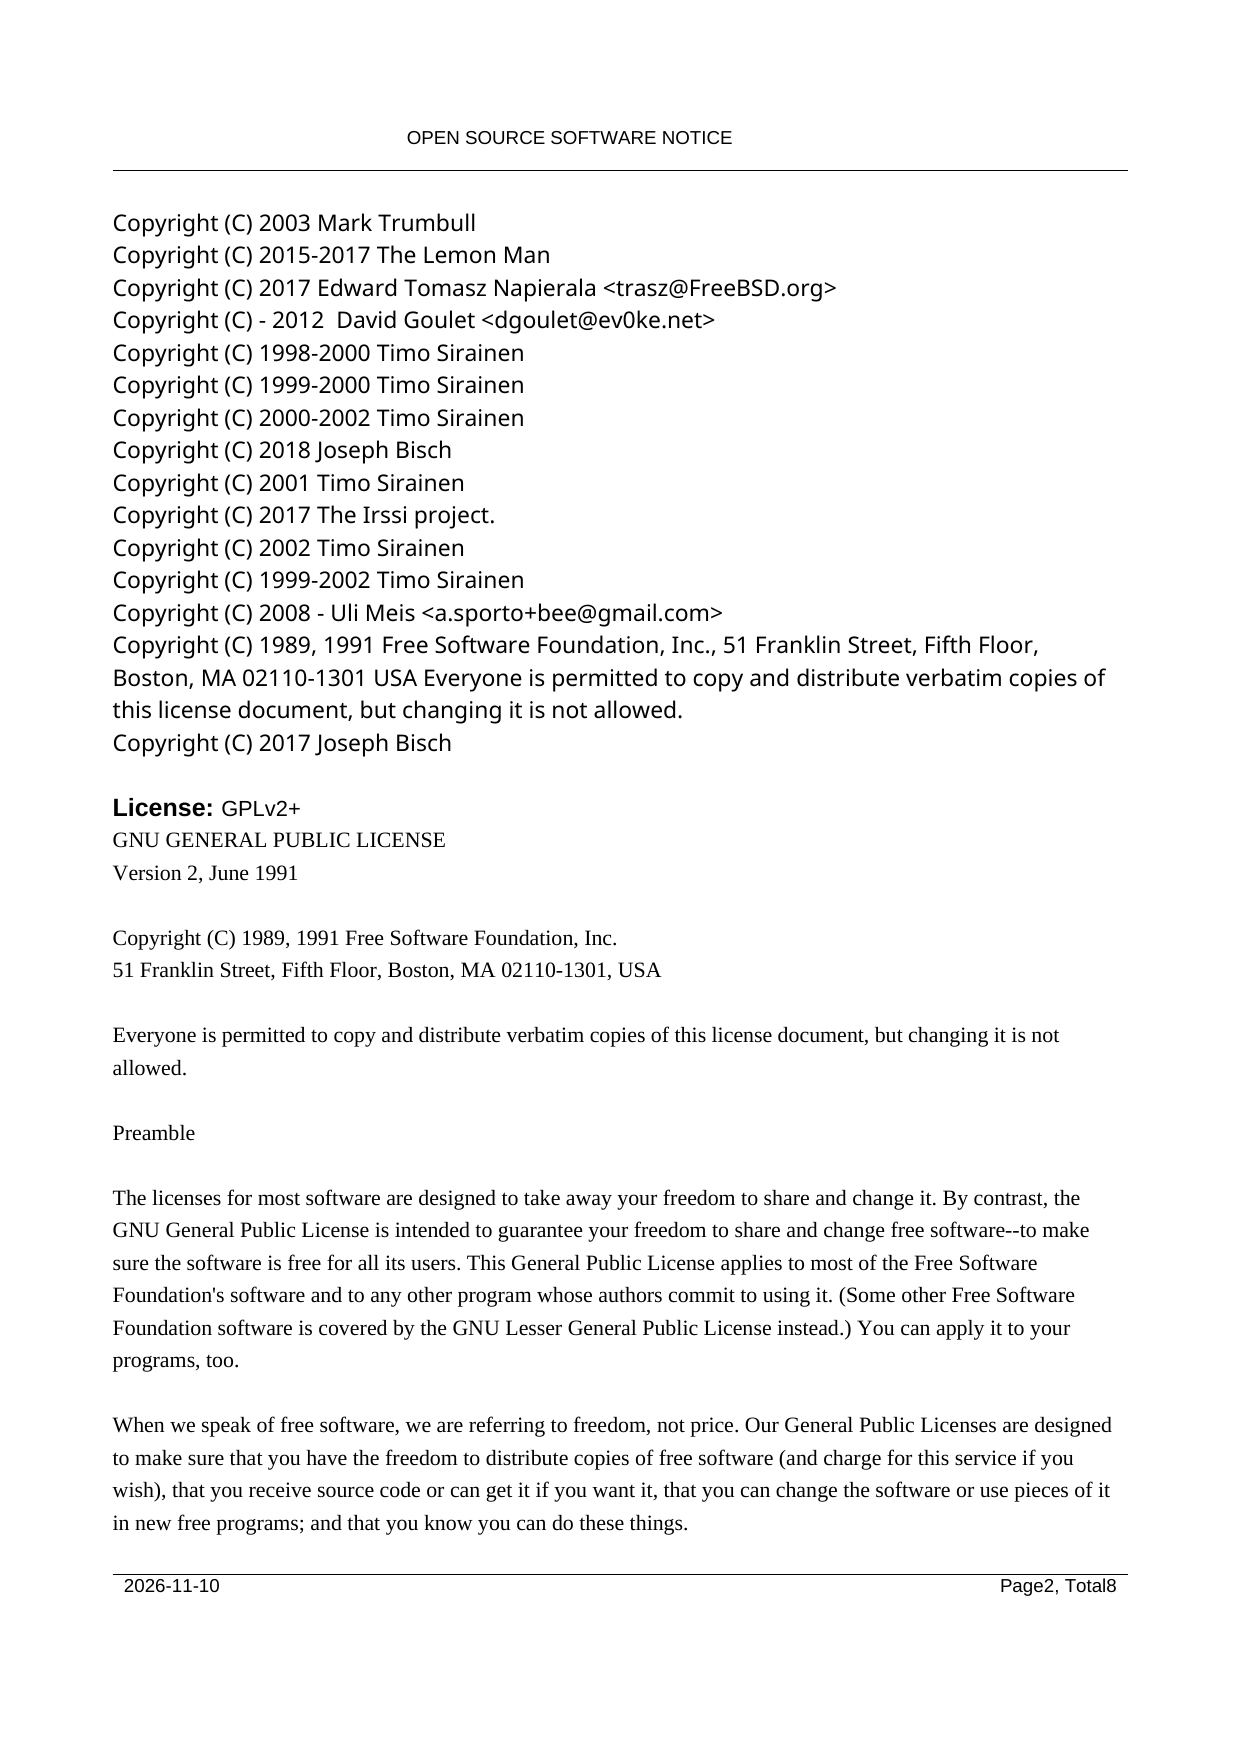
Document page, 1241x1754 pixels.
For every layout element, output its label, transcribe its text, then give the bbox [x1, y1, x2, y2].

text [112, 206, 1128, 791]
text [112, 824, 1128, 1539]
text License: GPLv2+ [112, 791, 1128, 824]
